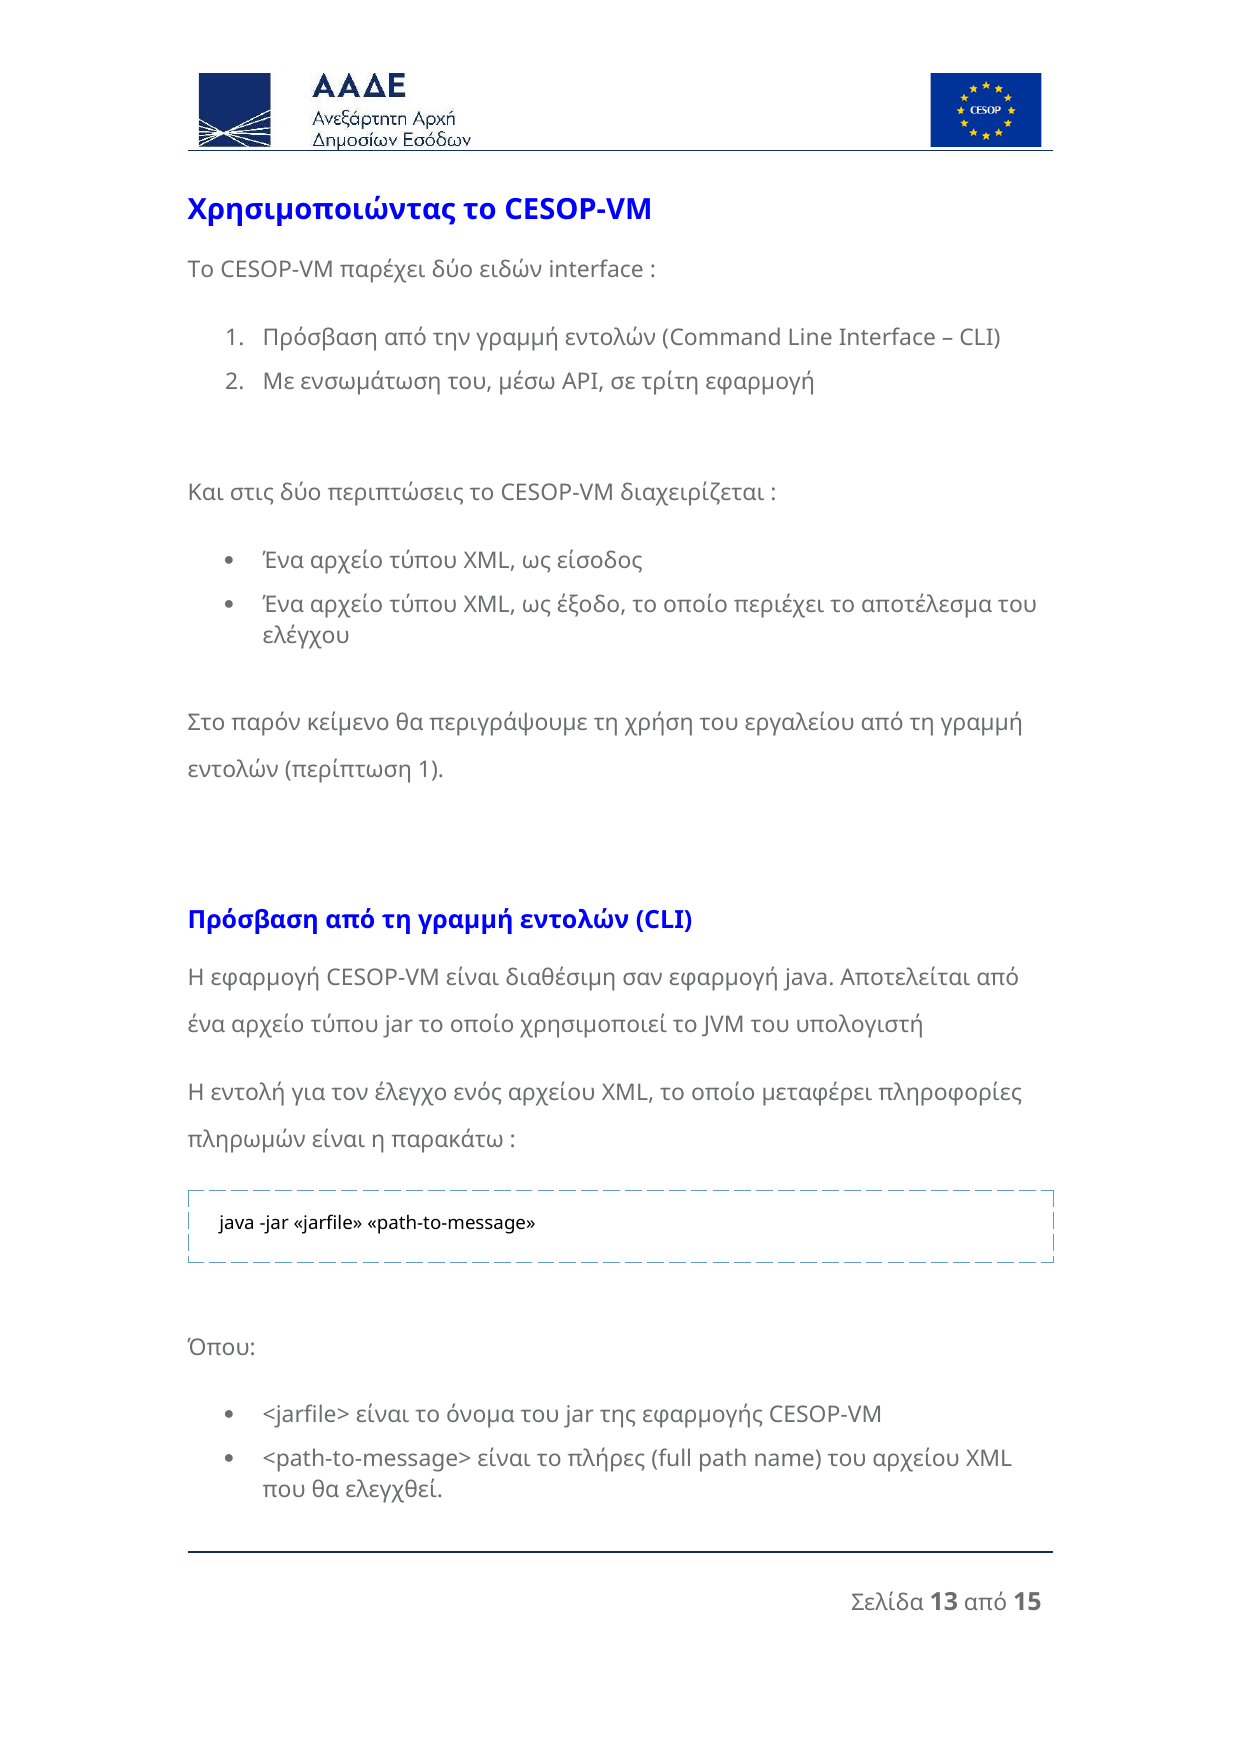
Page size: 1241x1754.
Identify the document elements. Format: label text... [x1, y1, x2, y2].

text Το CESOP-VM παρέχει δύο ειδών interface : [187, 253, 1053, 284]
text Στο παρόν κείμενο θα περιγράψουμε τη χρήση του εργαλείου από τη γραμμή εντολών (περίπτωση 1). [187, 706, 1053, 784]
text Η εντολή για τον έλεγχο ενός αρχείου XML, το οποίο μεταφέρει πληροφορίες πληρωμών είναι η παρακάτω : [187, 1076, 1053, 1154]
list <path-to-message> είναι το πλήρες (full path name) του αρχείου XML που θα ελεγχθεί. [225, 1442, 1053, 1504]
picture [198, 73, 471, 150]
list Με ενσωμάτωση του, μέσω API, σε τρίτη εφαρμογή [225, 364, 1053, 396]
list <jarfile> είναι το όνομα του jar της εφαρμογής CESOP-VM [225, 1398, 1053, 1429]
text Και στις δύο περιπτώσεις το CESOP-VM διαχειρίζεται : [187, 476, 1053, 507]
picture [930, 73, 1042, 147]
subtitle Χρησιμοποιώντας το CESOP-VM [187, 188, 1053, 228]
text Όπου: [187, 1331, 1053, 1362]
list Ένα αρχείο τύπου XML, ως έξοδο, το οποίο περιέχει το αποτέλεσμα του ελέγχου [225, 587, 1053, 650]
list Πρόσβαση από την γραμμή εντολών (Command Line Interface – CLI) [225, 321, 1053, 352]
table_header java -jar «jarfile» «path-to-message» [188, 1190, 1053, 1262]
text Η εφαρμογή CESOP-VM είναι διαθέσιμη σαν εφαρμογή java. Αποτελείται από ένα αρχείο τύπου jar το οποίο χρησιμοποιεί το JVM του υπολογιστή [187, 961, 1053, 1039]
subtitle Πρόσβαση από τη γραμμή εντολών (CLI) [187, 902, 1053, 936]
list Ένα αρχείο τύπου XML, ως είσοδος [225, 544, 1053, 575]
